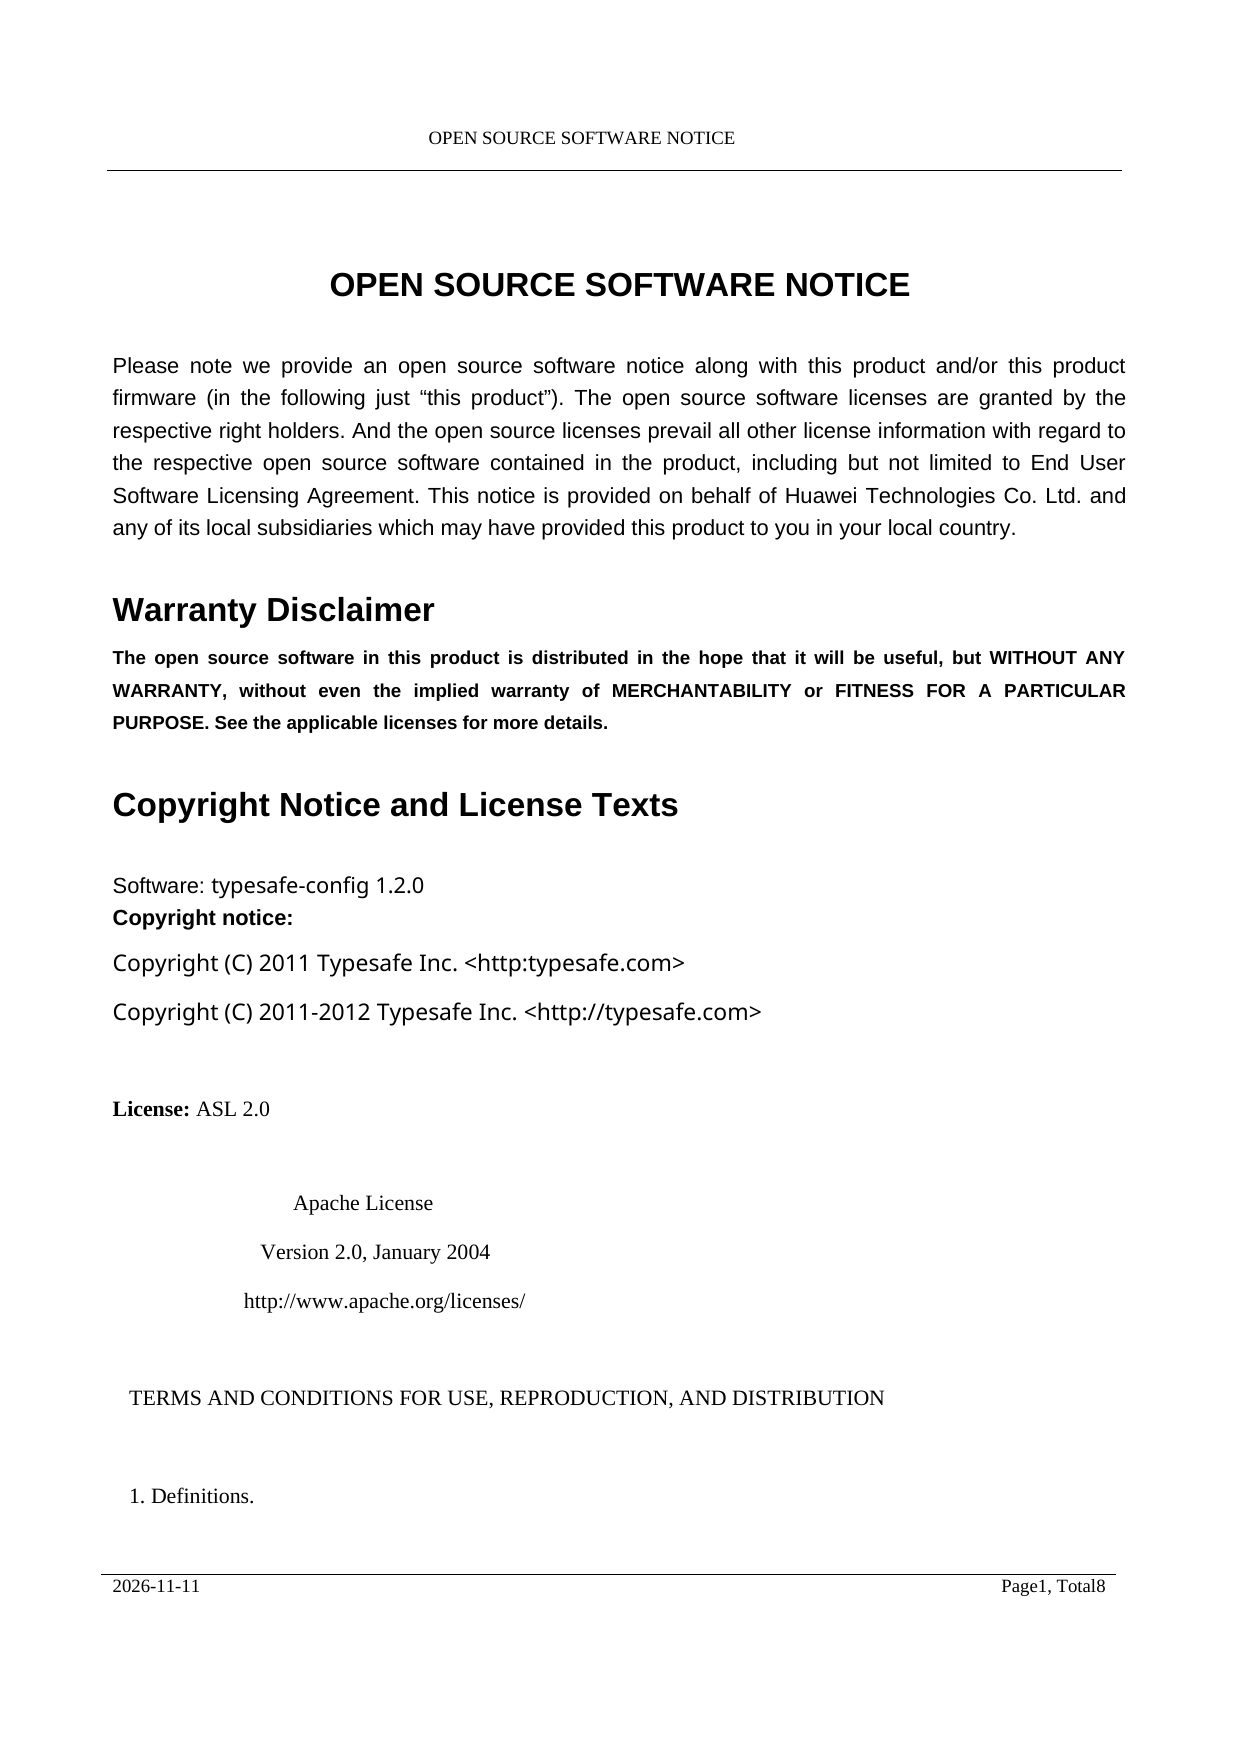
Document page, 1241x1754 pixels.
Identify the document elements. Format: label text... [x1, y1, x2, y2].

text Copyright (C) 2011 Typesafe Inc. <http:typesafe.com> Copyright (C) 2011-2012 Typesafe Inc. <http://typesafe.com> [112, 947, 1128, 1077]
text Software: typesafe-config 1.2.0 [112, 869, 1128, 901]
text OPEN SOURCE SOFTWARE NOTICE [112, 251, 1128, 316]
text The open source software in this product is distributed in the hope that it will be useful, but WITHOUT ANY WARRANTY, without even the implied warranty of MERCHANTABILITY or FITNESS FOR A PARTICULAR PURPOSE. See the applicable licenses for more details. [112, 641, 1128, 739]
text Copyright notice: [112, 901, 1128, 934]
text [112, 1138, 1128, 1512]
text Please note we provide an open source software notice along with this product and/or this product firmware (in the following just “this product”). The open source software licenses are granted by the respective right holders. And the open source licenses prevail all other license information with regard to the respective open source software contained in the product, including but not limited to End User Software Licensing Agreement. This notice is provided on behalf of Huawei Technologies Co. Ltd. and any of its local subsidiaries which may have provided this product to you in your local country. [112, 349, 1128, 544]
text Copyright Notice and License Texts [112, 771, 1128, 836]
text License: ASL 2.0 [112, 1093, 1128, 1125]
text Warranty Disclaimer [112, 576, 1128, 641]
